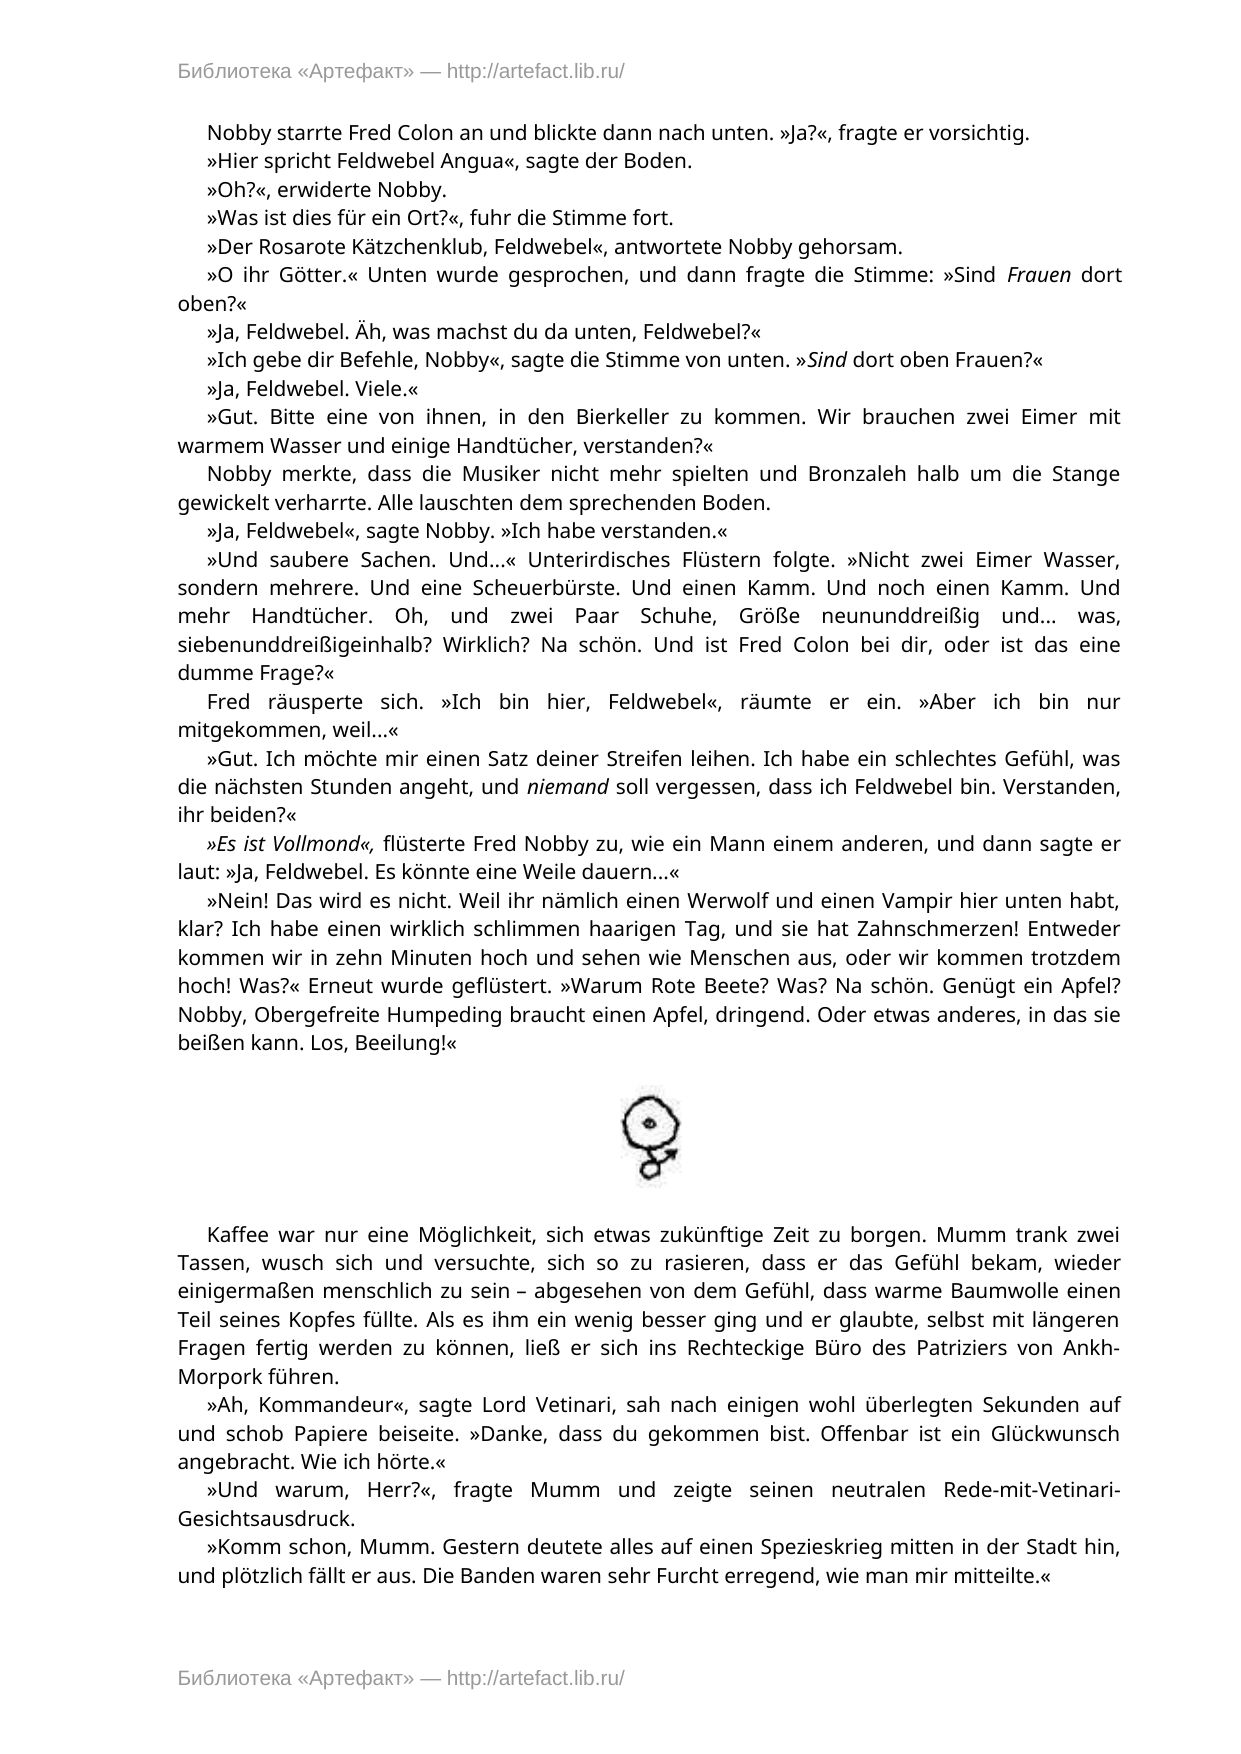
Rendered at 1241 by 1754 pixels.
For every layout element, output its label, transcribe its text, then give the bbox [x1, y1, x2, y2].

text »Gut. Bitte eine von ihnen, in den Bierkeller zu kommen. Wir brauchen zwei Eimer mit warmem Wasser und einige Handtücher, verstanden?« [177, 402, 1122, 459]
text »Was ist dies für ein Ort?«, fuhr die Stimme fort. [177, 203, 1122, 232]
text »Hier spricht Feldwebel Angua«, sagte der Boden. [177, 147, 1122, 175]
text »Komm schon, Mumm. Gestern deutete alles auf einen Spezieskrieg mitten in der Stadt hin, und plötzlich fällt er aus. Die Banden waren sehr Furcht erregend, wie man mir mitteilte.« [177, 1532, 1122, 1589]
text »Ja, Feldwebel. Viele.« [177, 374, 1122, 402]
text Fred räusperte sich. »Ich bin hier, Feldwebel«, räumte er ein. »Aber ich bin nur mitgekommen, weil...« [177, 687, 1122, 744]
text »Ja, Feldwebel. Äh, was machst du da unten, Feldwebel?« [177, 317, 1122, 346]
text »O ihr Götter.« Unten wurde gesprochen, und dann fragte die Stimme: »Sind Frauen dort oben?« [177, 260, 1122, 317]
text Nobby starrte Fred Colon an und blickte dann nach unten. »Ja?«, fragte er vorsichtig. [177, 118, 1122, 147]
text »Und warum, Herr?«, fragte Mumm und zeigte seinen neutralen Rede-mit-Vetinari-Gesichtsausdruck. [177, 1476, 1122, 1532]
text »Es ist Vollmond«, flüsterte Fred Nobby zu, wie ein Mann einem anderen, und dann sagte er laut: »Ja, Feldwebel. Es könnte eine Weile dauern...« [177, 829, 1122, 886]
text »Gut. Ich möchte mir einen Satz deiner Streifen leihen. Ich habe ein schlechtes Gefühl, was die nächsten Stunden angeht, und niemand soll vergessen, dass ich Feldwebel bin. Verstanden, ihr beiden?« [177, 744, 1122, 829]
text Kaffee war nur eine Möglichkeit, sich etwas zukünftige Zeit zu borgen. Mumm trank zwei Tassen, wusch sich und versuchte, sich so zu rasieren, dass er das Gefühl bekam, wieder einigermaßen menschlich zu sein – abgesehen von dem Gefühl, dass warme Baumwolle einen Teil seines Kopfes füllte. Als es ihm ein wenig besser ging und er glaubte, selbst mit längeren Fragen fertig werden zu können, ließ er sich ins Rechteckige Büro des Patriziers von Ankh-Morpork führen. [177, 1220, 1122, 1390]
text »Nein! Das wird es nicht. Weil ihr nämlich einen Werwolf und einen Vampir hier unten habt, klar? Ich habe einen wirklich schlimmen haarigen Tag, und sie hat Zahnschmerzen! Entweder kommen wir in zehn Minuten hoch und sehen wie Menschen aus, oder wir kommen trotzdem hoch! Was?« Erneut wurde geflüstert. »Warum Rote Beete? Was? Na schön. Genügt ein Apfel? Nobby, Obergefreite Humpeding braucht einen Apfel, dringend. Oder etwas anderes, in das sie beißen kann. Los, Beeilung!« [177, 886, 1122, 1057]
text »Ich gebe dir Befehle, Nobby«, sagte die Stimme von unten. »Sind dort oben Frauen?« [177, 346, 1122, 374]
text »Der Rosarote Kätzchenklub, Feldwebel«, antwortete Nobby gehorsam. [177, 232, 1122, 260]
text Nobby merkte, dass die Musiker nicht mehr spielten und Bronzaleh halb um die Stange gewickelt verharrte. Alle lauschten dem sprechenden Boden. [177, 459, 1122, 516]
picture [607, 1085, 693, 1192]
text »Ja, Feldwebel«, sagte Nobby. »Ich habe verstanden.« [177, 516, 1122, 545]
text »Und saubere Sachen. Und...« Unterirdisches Flüstern folgte. »Nicht zwei Eimer Wasser, sondern mehrere. Und eine Scheuerbürste. Und einen Kamm. Und noch einen Kamm. Und mehr Handtücher. Oh, und zwei Paar Schuhe, Größe neununddreißig und... was, siebenunddreißigeinhalb? Wirklich? Na schön. Und ist Fred Colon bei dir, oder ist das eine dumme Frage?« [177, 545, 1122, 687]
text »Oh?«, erwiderte Nobby. [177, 175, 1122, 203]
text »Ah, Kommandeur«, sagte Lord Vetinari, sah nach einigen wohl überlegten Sekunden auf und schob Papiere beiseite. »Danke, dass du gekommen bist. Offenbar ist ein Glückwunsch angebracht. Wie ich hörte.« [177, 1390, 1122, 1476]
